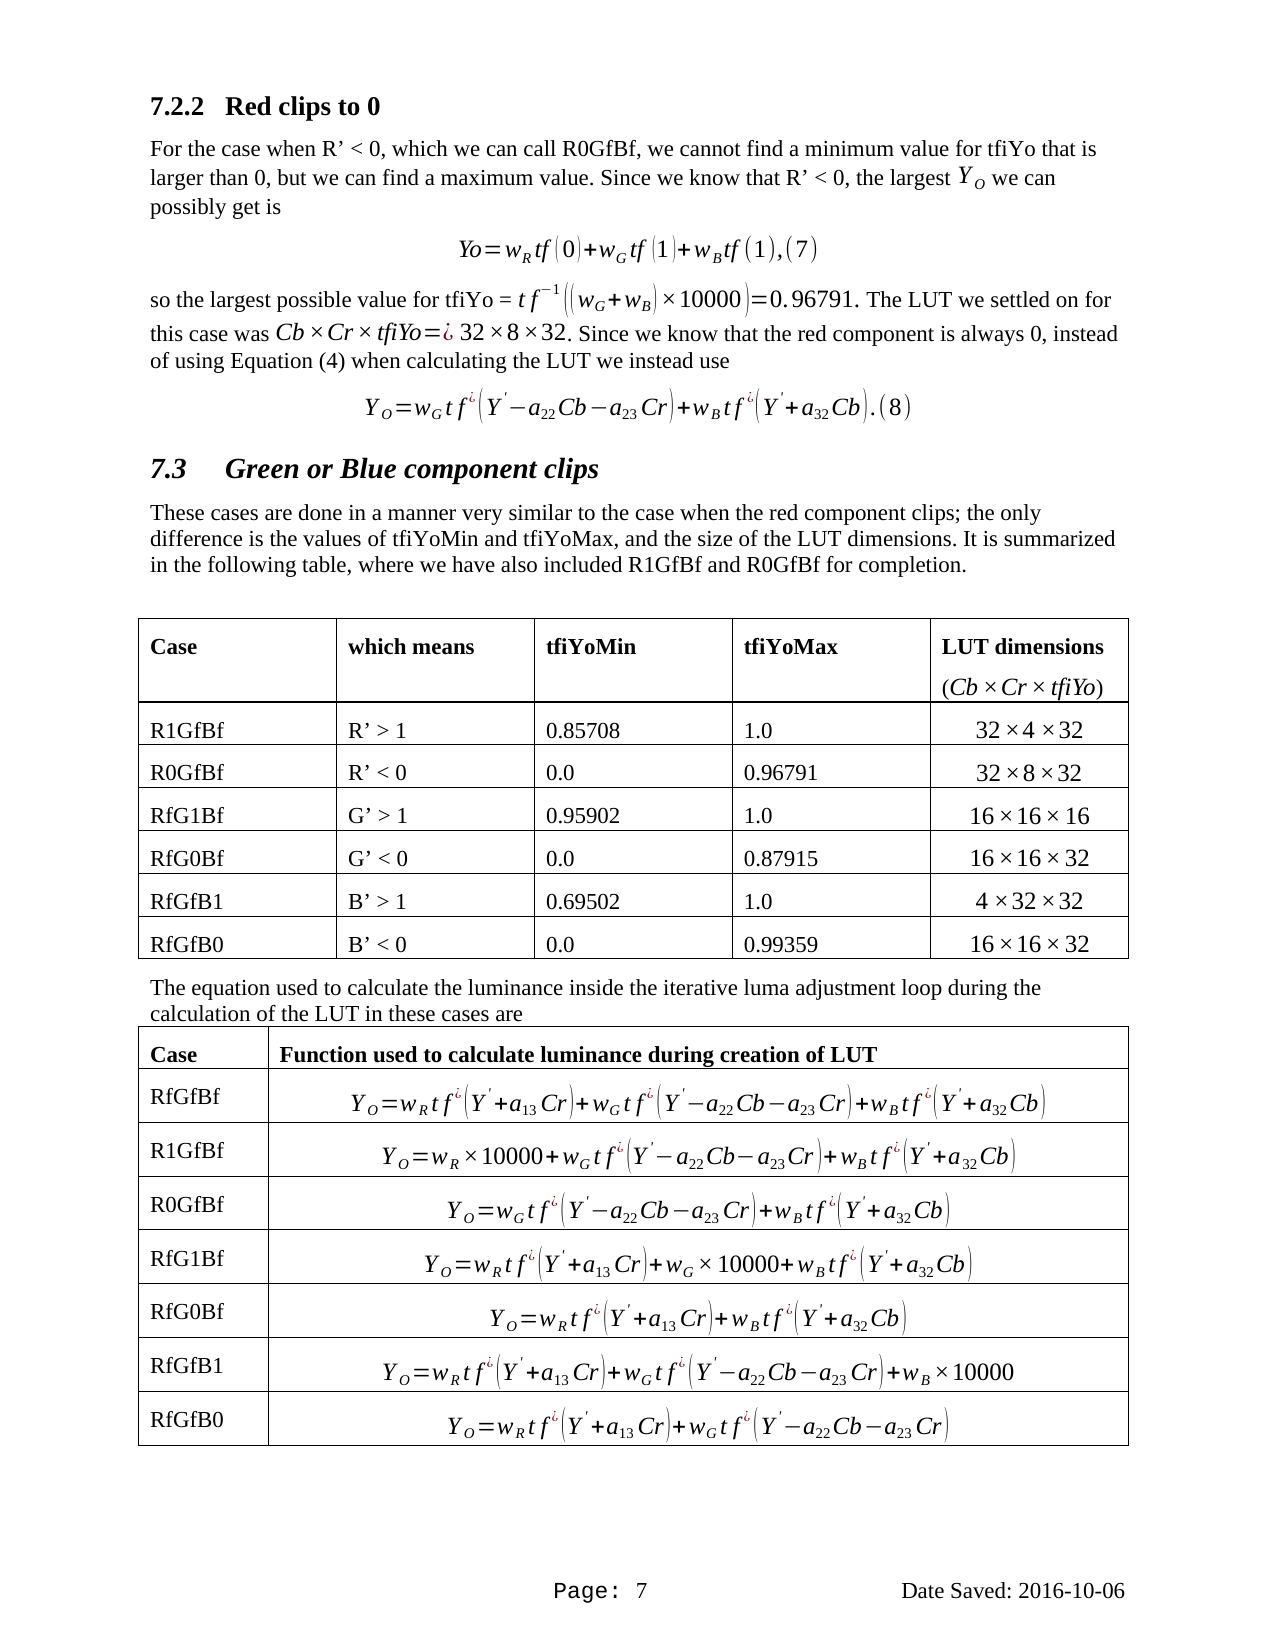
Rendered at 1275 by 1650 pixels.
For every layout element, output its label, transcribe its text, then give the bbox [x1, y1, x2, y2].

table_cell G’ > 1 [337, 788, 534, 830]
table_cell RfGfB0 [139, 1392, 268, 1445]
table_cell R1GfBf [139, 703, 336, 744]
table_cell [931, 831, 1128, 873]
table_cell RfGfB0 [139, 917, 336, 958]
table_cell B’ > 1 [337, 874, 534, 916]
table_cell 0.95902 [535, 788, 732, 830]
table_cell RfG1Bf [139, 1230, 268, 1283]
table_cell [269, 1392, 1128, 1445]
table_cell [931, 745, 1128, 787]
table_cell 0.87915 [733, 831, 930, 873]
table_cell RfG1Bf [139, 788, 336, 830]
table_cell R1GfBf [139, 1123, 268, 1176]
table_header tfiYoMin [535, 619, 732, 701]
table_cell RfGfB1 [139, 1338, 268, 1391]
table_cell [269, 1069, 1128, 1122]
table_cell 0.0 [535, 831, 732, 873]
text so the largest possible value for tfiYo = The LUT we settled on for this case was . Since we know that the red component is always 0, instead of using Equation (4) when calculating the LUT we instead use [150, 281, 1125, 373]
table_cell [931, 874, 1128, 916]
table_cell B’ < 0 [337, 917, 534, 958]
table_cell [269, 1284, 1128, 1337]
table_cell R0GfBf [139, 1177, 268, 1229]
table_cell 0.85708 [535, 703, 732, 744]
table_cell R’ > 1 [337, 703, 534, 744]
text The equation used to calculate the luminance inside the iterative luma adjustment loop during the calculation of the LUT in these cases are [150, 973, 1125, 1026]
table_cell RfGfB1 [139, 874, 336, 916]
table_cell [931, 703, 1128, 744]
text These cases are done in a manner very similar to the case when the red component clips; the only difference is the values of tfiYoMin and tfiYoMax, and the size of the LUT dimensions. It is summarized in the following table, where we have also included R1GfBf and R0GfBf for completion. [150, 498, 1125, 578]
table_cell R’ < 0 [337, 745, 534, 787]
table_cell 1.0 [733, 703, 930, 744]
table_cell 0.0 [535, 917, 732, 958]
table_cell RfGfBf [139, 1069, 268, 1122]
table_cell [931, 788, 1128, 830]
table_cell 0.96791 [733, 745, 930, 787]
table_cell [269, 1230, 1128, 1283]
table_cell [269, 1177, 1128, 1229]
subtitle Green or Blue component clips [150, 451, 1125, 484]
table_cell R0GfBf [139, 745, 336, 787]
table_cell 1.0 [733, 788, 930, 830]
table_cell [269, 1123, 1128, 1176]
table_cell 0.99359 [733, 917, 930, 958]
table_cell G’ < 0 [337, 831, 534, 873]
table_cell [931, 917, 1128, 958]
table_header which means [337, 619, 534, 701]
table_cell 0.0 [535, 745, 732, 787]
table_cell RfG0Bf [139, 1284, 268, 1337]
table_cell [269, 1338, 1128, 1391]
subtitle Red clips to 0 [150, 90, 1125, 121]
table_header tfiYoMax [733, 619, 930, 701]
table_header Case [139, 1027, 268, 1068]
table_header Function used to calculate luminance during creation of LUT [269, 1027, 1128, 1068]
text For the case when R’ < 0, which we can call R0GfBf, we cannot find a minimum value for tfiYo that is larger than 0, but we can find a maximum value. Since we know that R’ < 0, the largest we can possibly get is [150, 135, 1125, 219]
table_cell 0.69502 [535, 874, 732, 916]
table_cell 1.0 [733, 874, 930, 916]
table_header LUT dimensions () [931, 619, 1128, 701]
table_cell RfG0Bf [139, 831, 336, 873]
table_header Case [139, 619, 336, 701]
